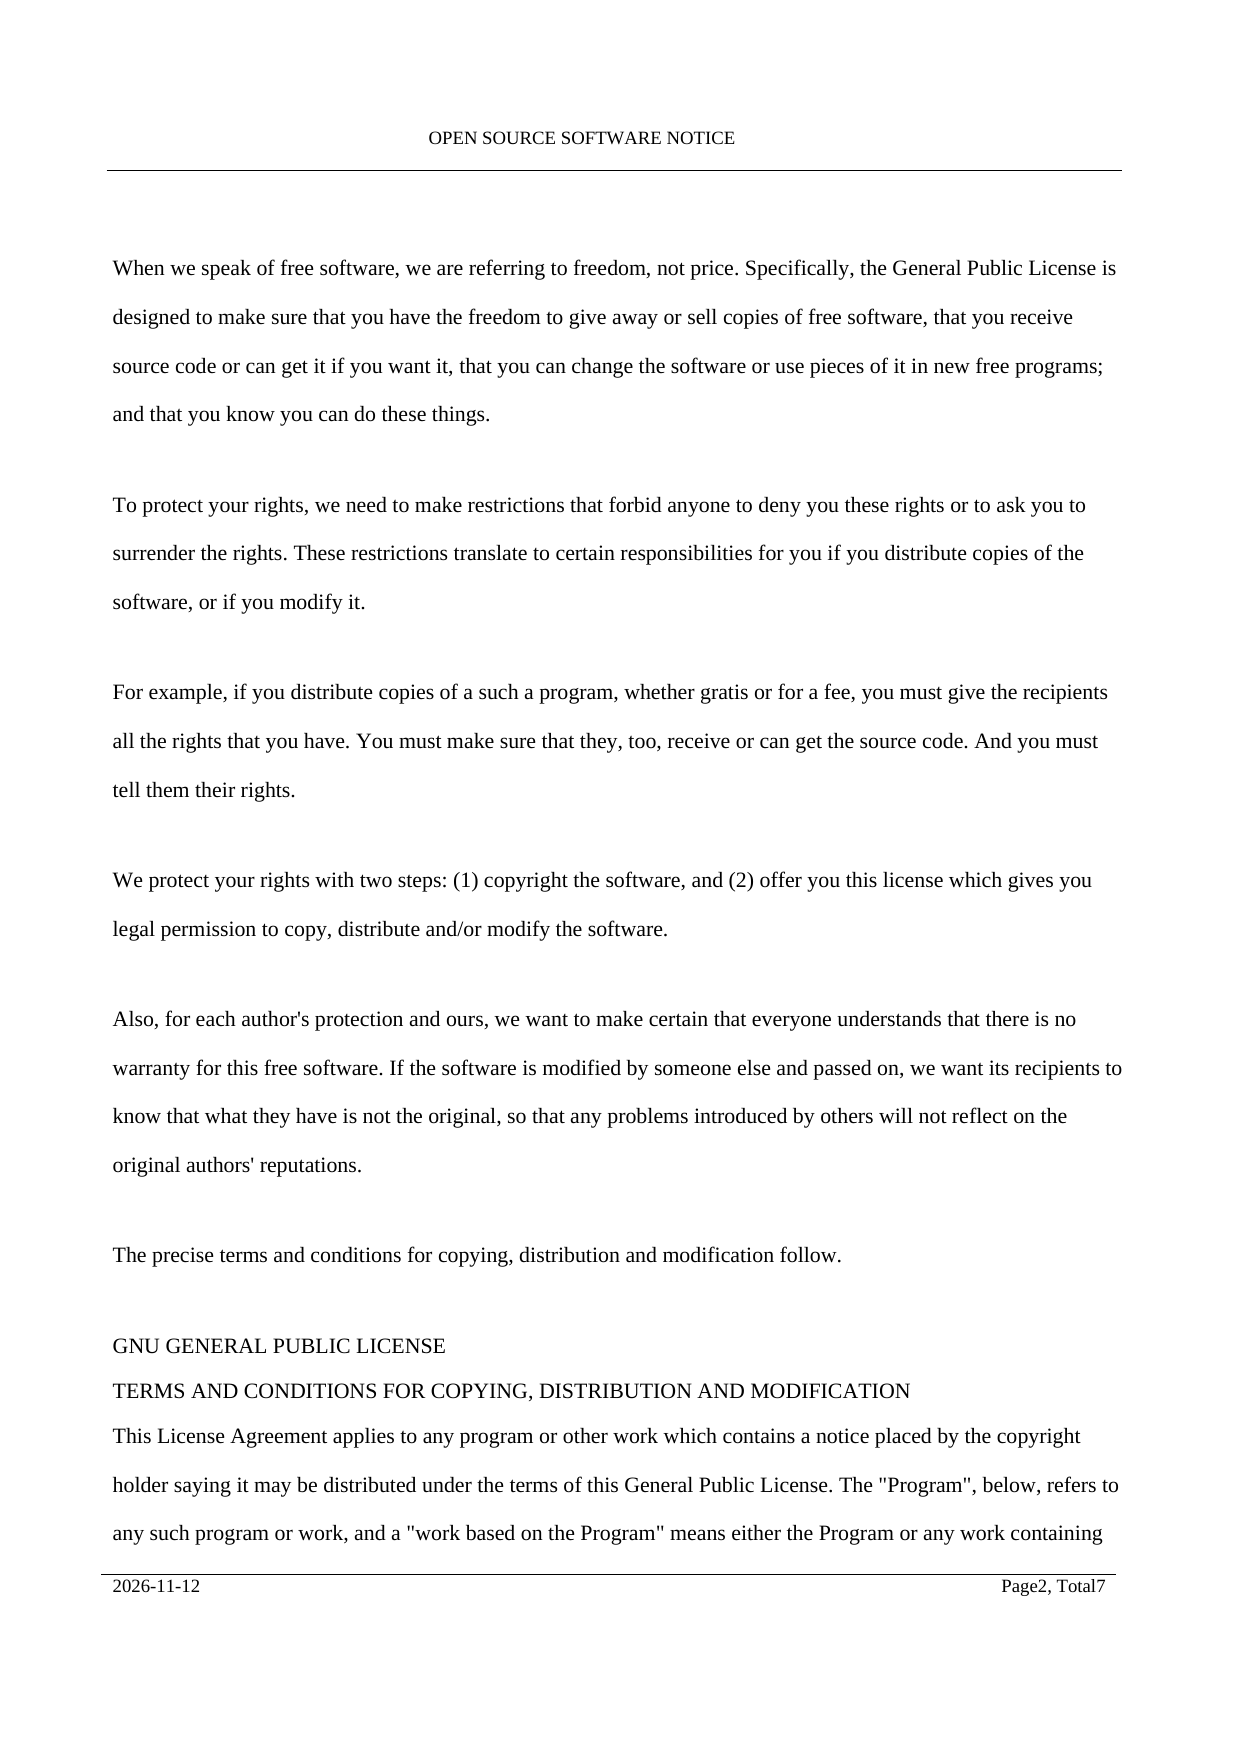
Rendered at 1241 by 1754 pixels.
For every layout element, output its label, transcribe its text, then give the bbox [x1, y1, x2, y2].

text When we speak of free software, we are referring to freedom, not price. Specifically, the General Public License is designed to make sure that you have the freedom to give away or sell copies of free software, that you receive source code or can get it if you want it, that you can change the software or use pieces of it in new free programs; and that you know you can do these things. [112, 251, 1128, 430]
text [112, 1419, 1128, 1549]
text To protect your rights, we need to make restrictions that forbid anyone to deny you these rights or to ask you to surrender the rights. These restrictions translate to certain responsibilities for you if you distribute copies of the software, or if you modify it. [112, 488, 1128, 618]
text TERMS AND CONDITIONS FOR COPYING, DISTRIBUTION AND MODIFICATION [112, 1374, 1128, 1407]
text We protect your rights with two steps: (1) copyright the software, and (2) offer you this license which gives you legal permission to copy, distribute and/or modify the software. [112, 863, 1128, 944]
text For example, if you distribute copies of a such a program, whether gratis or for a fee, you must give the recipients all the rights that you have. You must make sure that they, too, receive or can get the source code. And you must tell them their rights. [112, 676, 1128, 806]
text The precise terms and conditions for copying, distribution and modification follow. [112, 1239, 1128, 1271]
text GNU GENERAL PUBLIC LICENSE [112, 1329, 1128, 1361]
text Also, for each author's protection and ours, we want to make certain that everyone understands that there is no warranty for this free software. If the software is modified by someone else and passed on, we want its recipients to know that what they have is not the original, so that any problems introduced by others will not reflect on the original authors' reputations. [112, 1002, 1128, 1181]
